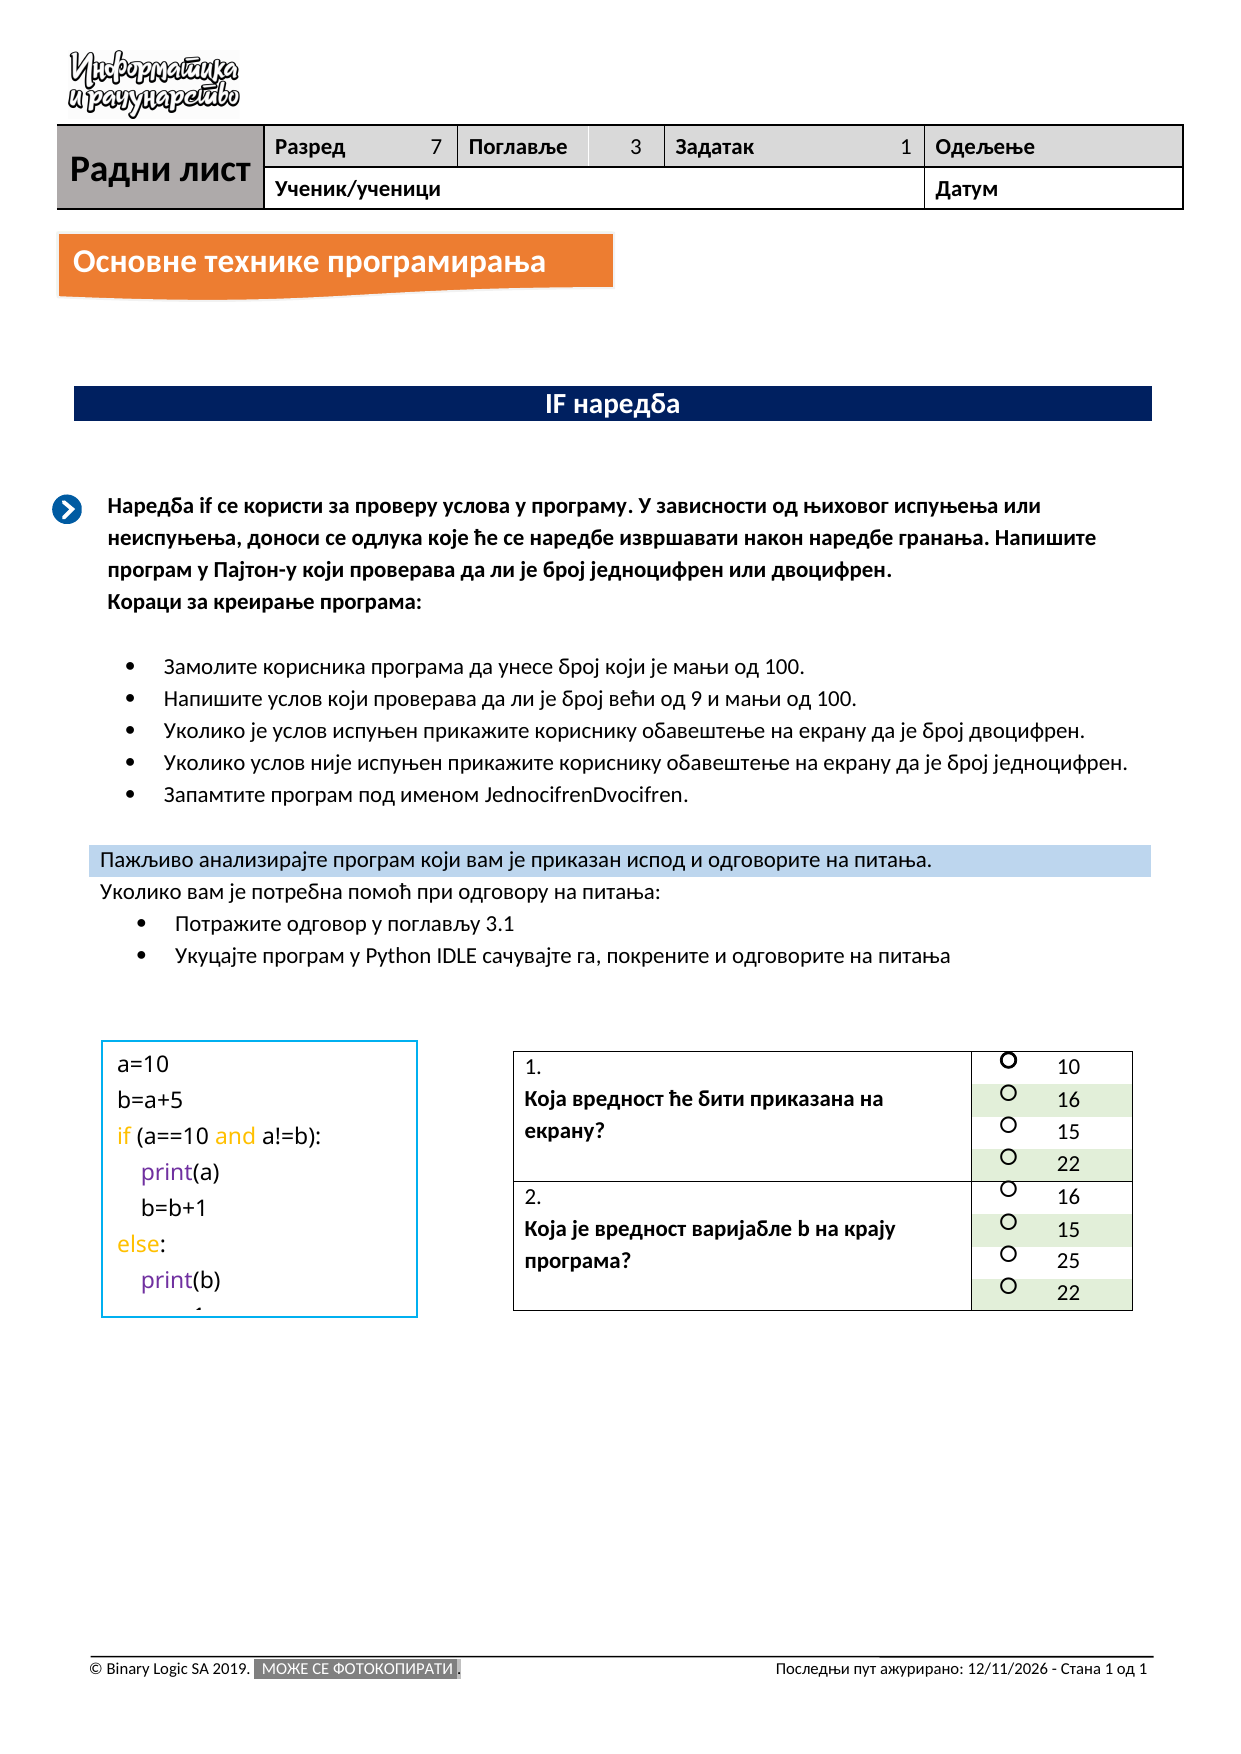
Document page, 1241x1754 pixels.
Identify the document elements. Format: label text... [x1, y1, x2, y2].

list Уколико услов није испуњен прикажите кориснику обавештење на екрану да је број једноцифрен. [126, 748, 1152, 776]
table_cell [972, 1084, 1045, 1117]
list Замолите корисника програма да унесе број који је мањи од 100. [126, 652, 1152, 680]
table_header 1. Која вредност ће бити приказана на екрану? [514, 1052, 971, 1181]
table_cell [972, 1279, 1045, 1310]
table_cell 15 [1045, 1117, 1132, 1149]
table_cell 22 [1045, 1279, 1132, 1310]
table_cell [972, 1247, 1045, 1278]
text Наредба if се користи за проверу услова у програму. У зависности од њиховог испуњења или неиспуњења, доноси се одлука које ће се наредбе извршавати након наредбе гранања. Напишите програм у Пајтон-у који проверава да ли је број једноцифрен или двоцифрен. [107, 491, 1152, 583]
table_cell Уколико вам је потребна помоћ при одговору на питања: Потражите одговор у поглављу 3.1 Укуцајте програм у Python IDLE сачувајте га, покрените и одговорите на питања [89, 877, 1151, 1005]
table_cell 15 [1045, 1214, 1132, 1247]
table_cell [972, 1214, 1045, 1247]
table_header Пажљиво анализирајте програм који вам је приказан испод и одговорите на питања. [89, 845, 1151, 877]
list Напишите услов који проверава да ли је број већи од 9 и мањи од 100. [126, 684, 1152, 712]
table_cell 2. Која је вредност варијабле b на крају програма? [514, 1182, 971, 1310]
text Кораци за креирање програма: [107, 587, 1152, 615]
table_cell 16 [1045, 1182, 1132, 1214]
table_cell [972, 1149, 1045, 1181]
table_cell [972, 1182, 1045, 1214]
table_cell 25 [1045, 1247, 1132, 1278]
table_cell [972, 1117, 1045, 1149]
text IF наредба [74, 386, 1152, 421]
table_cell 16 [1045, 1084, 1132, 1117]
table_header [972, 1052, 1045, 1084]
list Уколико је услов испуњен прикажите кориснику обавештење на екрану да је број двоцифрен. [126, 716, 1152, 744]
list Запамтите програм под именом JednocifrenDvocifren. [126, 781, 1152, 808]
picture [68, 50, 240, 119]
table_header 10 [1045, 1052, 1132, 1084]
table_cell 22 [1045, 1149, 1132, 1181]
